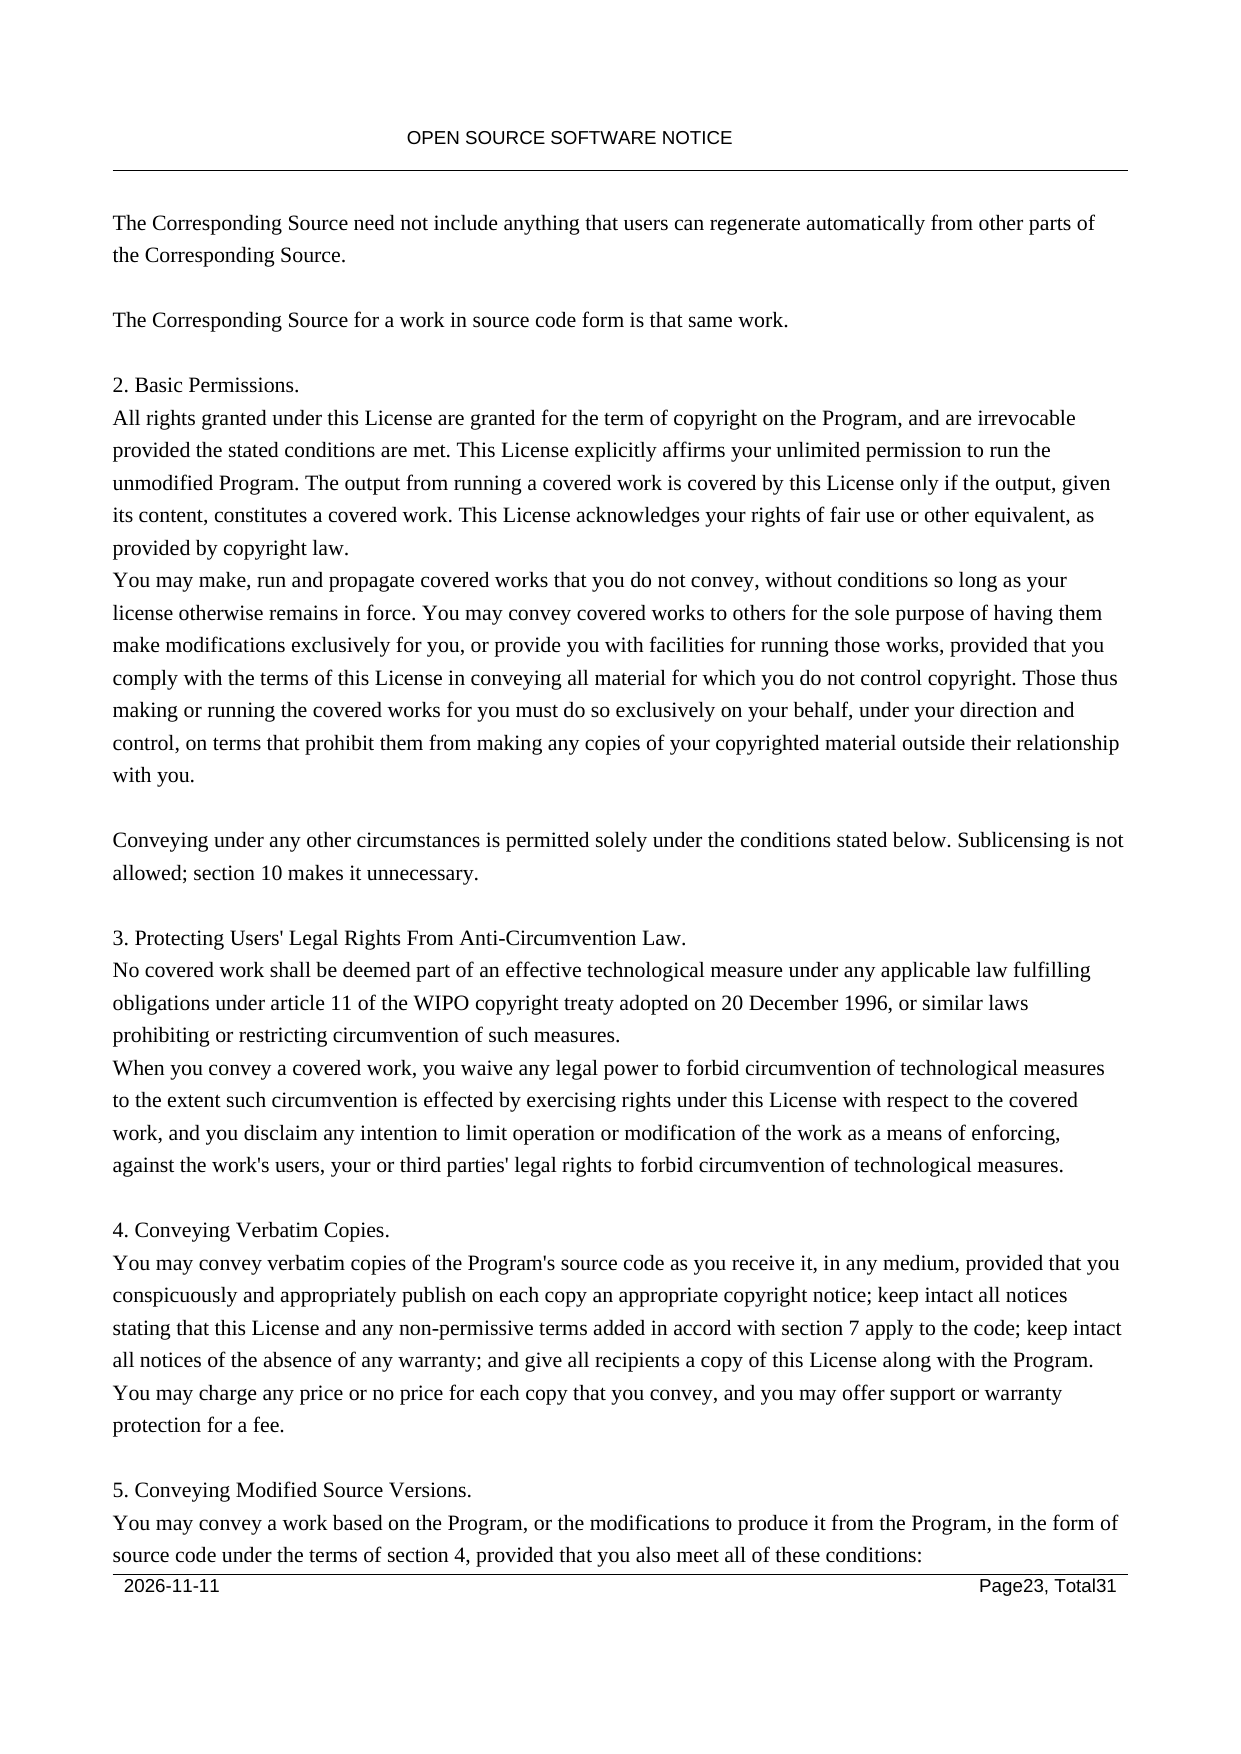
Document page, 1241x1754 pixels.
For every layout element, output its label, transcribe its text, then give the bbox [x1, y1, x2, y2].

text The Corresponding Source need not include anything that users can regenerate automatically from other parts of the Corresponding Source. [112, 206, 1128, 271]
text 4. Conveying Verbatim Copies. [112, 1214, 1128, 1246]
text You may charge any price or no price for each copy that you convey, and you may offer support or warranty protection for a fee. [112, 1376, 1128, 1441]
text The Corresponding Source for a work in source code form is that same work. [112, 304, 1128, 336]
text You may convey verbatim copies of the Program's source code as you receive it, in any medium, provided that you conspicuously and appropriately publish on each copy an appropriate copyright notice; keep intact all notices stating that this License and any non-permissive terms added in accord with section 7 apply to the code; keep intact all notices of the absence of any warranty; and give all recipients a copy of this License along with the Program. [112, 1246, 1128, 1376]
text No covered work shall be deemed part of an effective technological measure under any applicable law fulfilling obligations under article 11 of the WIPO copyright treaty adopted on 20 December 1996, or similar laws prohibiting or restricting circumvention of such measures. [112, 954, 1128, 1051]
text 3. Protecting Users' Legal Rights From Anti-Circumvention Law. [112, 921, 1128, 954]
text 2. Basic Permissions. [112, 369, 1128, 401]
text Conveying under any other circumstances is permitted solely under the conditions stated below. Sublicensing is not allowed; section 10 makes it unnecessary. [112, 824, 1128, 889]
text When you convey a covered work, you waive any legal power to forbid circumvention of technological measures to the extent such circumvention is effected by exercising rights under this License with respect to the covered work, and you disclaim any intention to limit operation or modification of the work as a means of enforcing, against the work's users, your or third parties' legal rights to forbid circumvention of technological measures. [112, 1051, 1128, 1181]
text You may convey a work based on the Program, or the modifications to produce it from the Program, in the form of source code under the terms of section 4, provided that you also meet all of these conditions: [112, 1506, 1128, 1571]
text 5. Conveying Modified Source Versions. [112, 1474, 1128, 1506]
text All rights granted under this License are granted for the term of copyright on the Program, and are irrevocable provided the stated conditions are met. This License explicitly affirms your unlimited permission to run the unmodified Program. The output from running a covered work is covered by this License only if the output, given its content, constitutes a covered work. This License acknowledges your rights of fair use or other equivalent, as provided by copyright law. [112, 401, 1128, 564]
text You may make, run and propagate covered works that you do not convey, without conditions so long as your license otherwise remains in force. You may convey covered works to others for the sole purpose of having them make modifications exclusively for you, or provide you with facilities for running those works, provided that you comply with the terms of this License in conveying all material for which you do not control copyright. Those thus making or running the covered works for you must do so exclusively on your behalf, under your direction and control, on terms that prohibit them from making any copies of your copyrighted material outside their relationship with you. [112, 564, 1128, 791]
